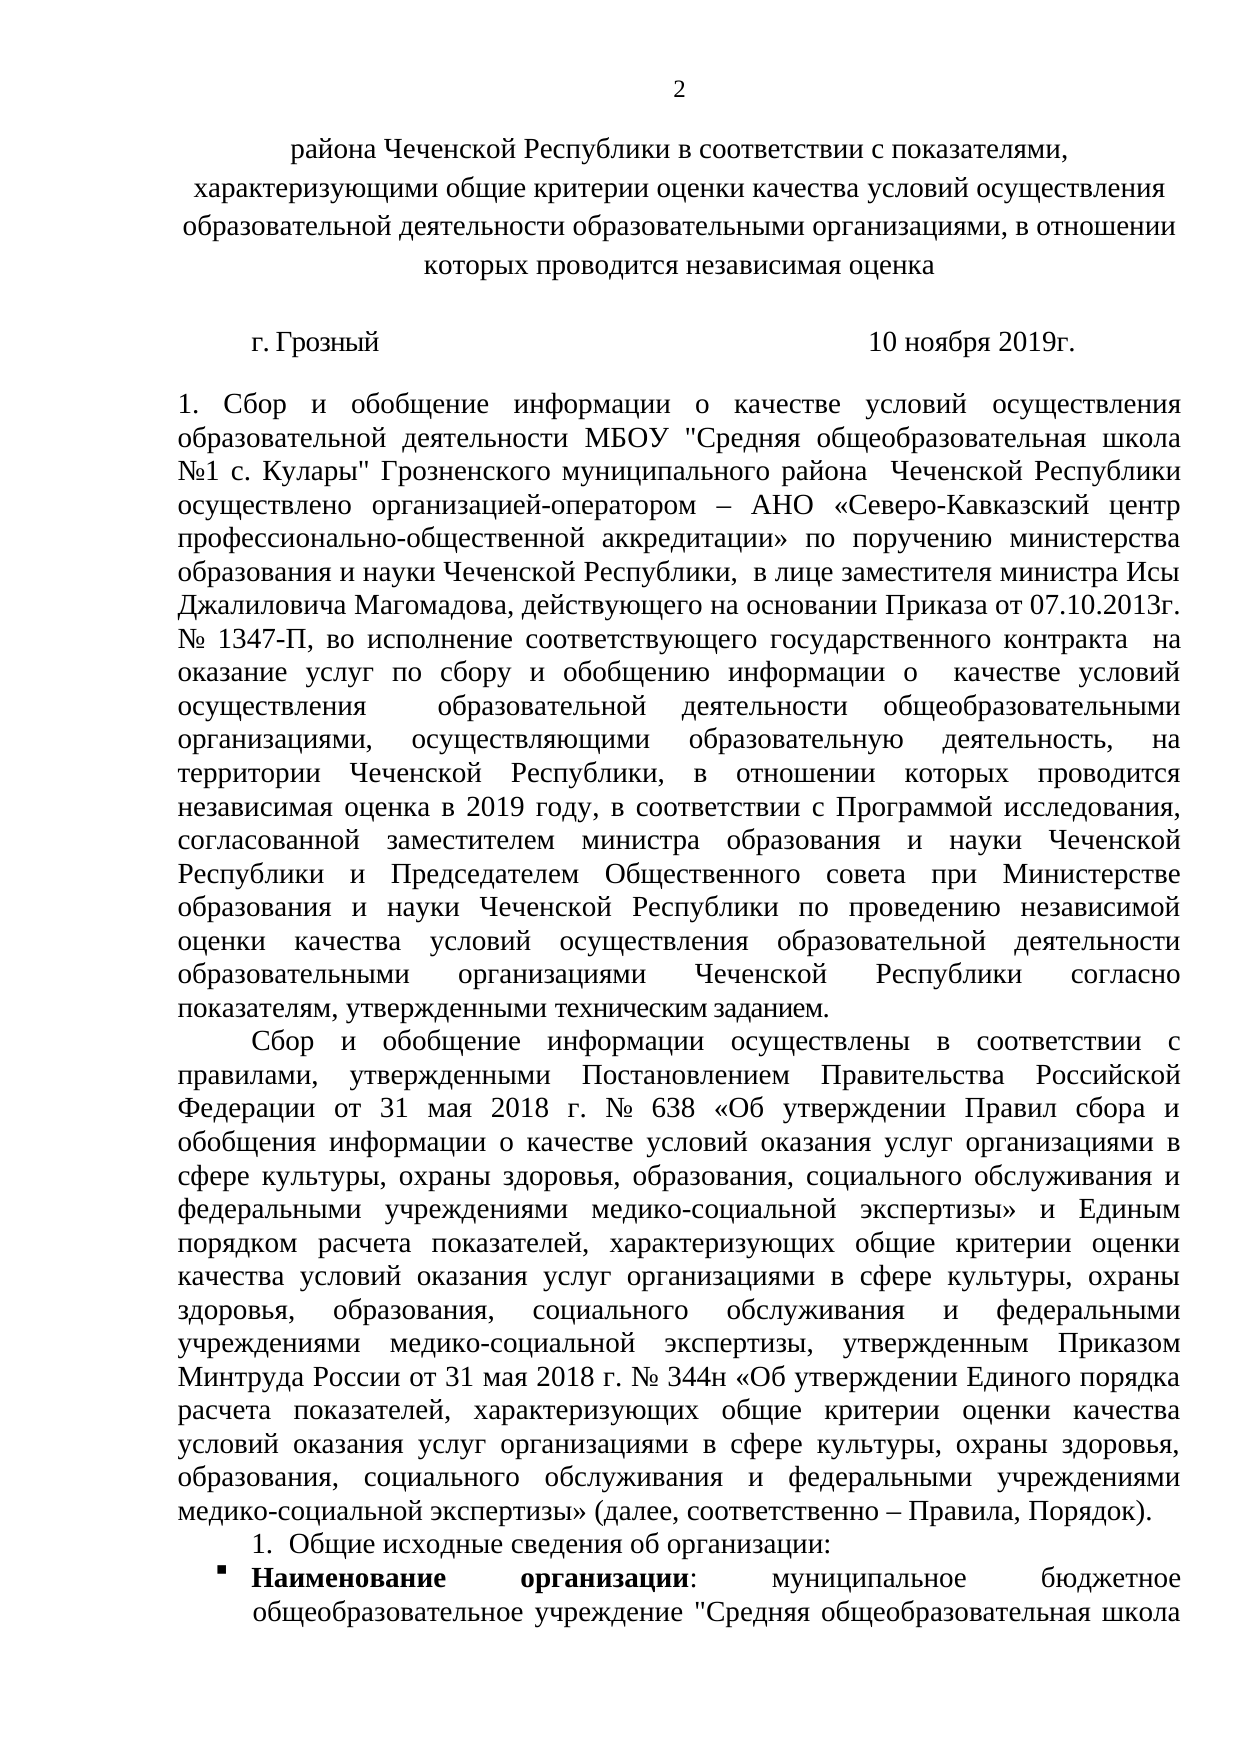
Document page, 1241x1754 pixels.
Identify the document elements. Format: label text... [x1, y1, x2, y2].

list Общие исходные сведения об организации: [251, 1527, 1181, 1560]
text Сбор и обобщение информации осуществлены в соответствии с правилами, утвержденными Постановлением Правительства Российской Федерации от 31 мая 2018 г. № 638 «Об утверждении Правил сбора и обобщения информации о качестве условий оказания услуг организациями в сфере культуры, охраны здоровья, образования, социального обслуживания и федеральными учреждениями медико-социальной экспертизы» и Единым порядком расчета показателей, характеризующих общие критерии оценки качества условий оказания услуг организациями в сфере культуры, охраны здоровья, образования, социального обслуживания и федеральными учреждениями медико-социальной экспертизы, утвержденным Приказом Минтруда России от 31 мая 2018 г. № 344н «Об утверждении Единого порядка расчета показателей, характеризующих общие критерии оценки качества условий оказания услуг организациями в сфере культуры, охраны здоровья, образования, социального обслуживания и федеральными учреждениями медико-социальной экспертизы» (далее, соответственно – Правила, Порядок). [177, 1023, 1181, 1527]
text г. Грозный 10 ноября 2019г. [251, 324, 1181, 357]
text 1. Сбор и обобщение информации о качестве условий осуществления образовательной деятельности МБОУ "Средняя общеобразовательная школа №1 с. Кулары" Грозненского муниципального района Чеченской Республики осуществлено организацией-оператором – АНО «Северо-Кавказский центр профессионально-общественной аккредитации» по поручению министерства образования и науки Чеченской Республики, в лице заместителя министра Исы Джалиловича Магомадова, действующего на основании Приказа от 07.10.2013г. № 1347-П, во исполнение соответствующего государственного контракта на оказание услуг по сбору и обобщению информации о качестве условий осуществления образовательной деятельности общеобразовательными организациями, осуществляющими образовательную деятельность, на территории Чеченской Республики, в отношении которых проводится независимая оценка в 2019 году, в соответствии с Программой исследования, согласованной заместителем министра образования и науки Чеченской Республики и Председателем Общественного совета при Министерстве образования и науки Чеченской Республики по проведению независимой оценки качества условий осуществления образовательной деятельности образовательными организациями Чеченской Республики согласно показателям, утвержденными техническим заданием. [177, 386, 1181, 1023]
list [215, 1560, 1181, 1627]
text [177, 131, 1181, 280]
